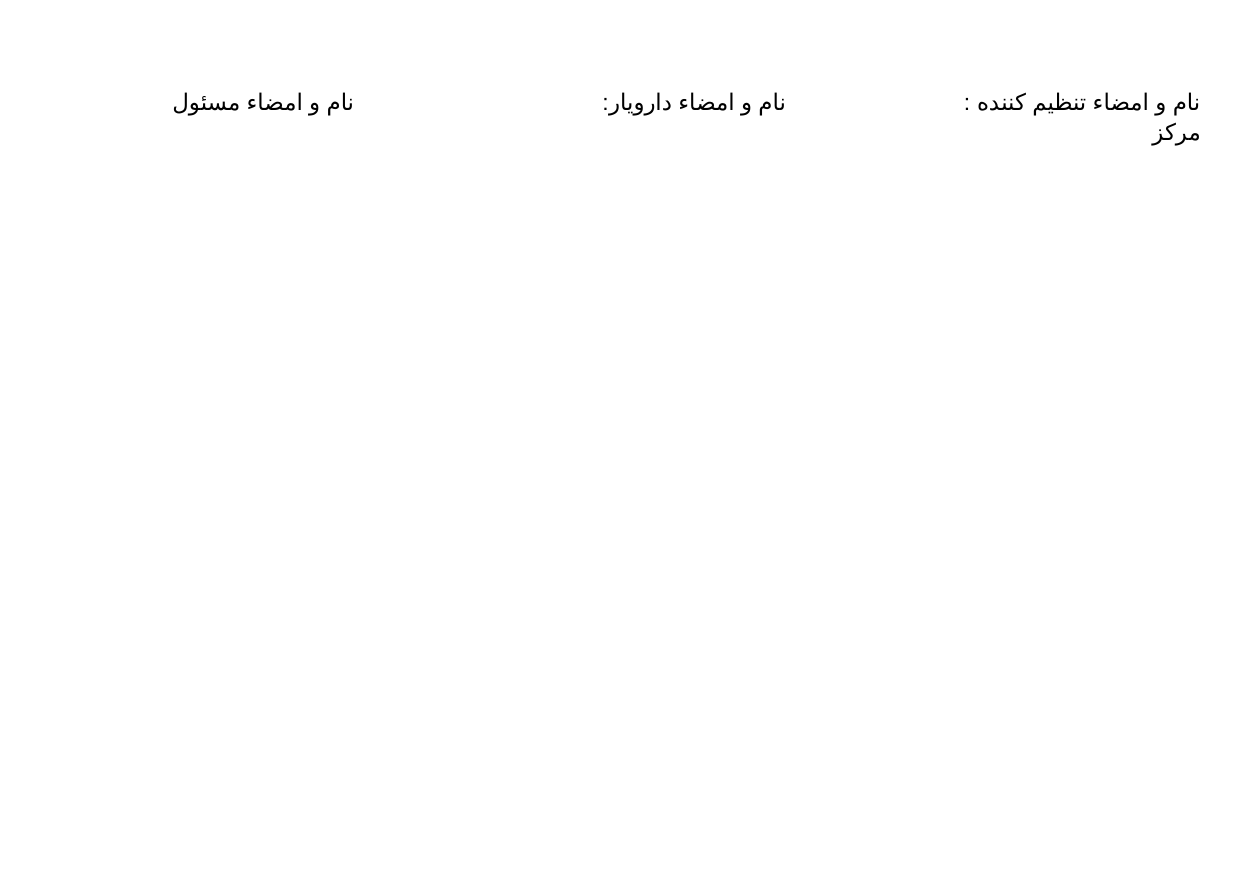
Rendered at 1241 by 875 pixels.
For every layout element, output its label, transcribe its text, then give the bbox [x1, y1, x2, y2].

text نام و امضاء تنظيم كننده : نام و امضاء دارويار: نام و امضاء مسئول مركز [150, 89, 1201, 145]
